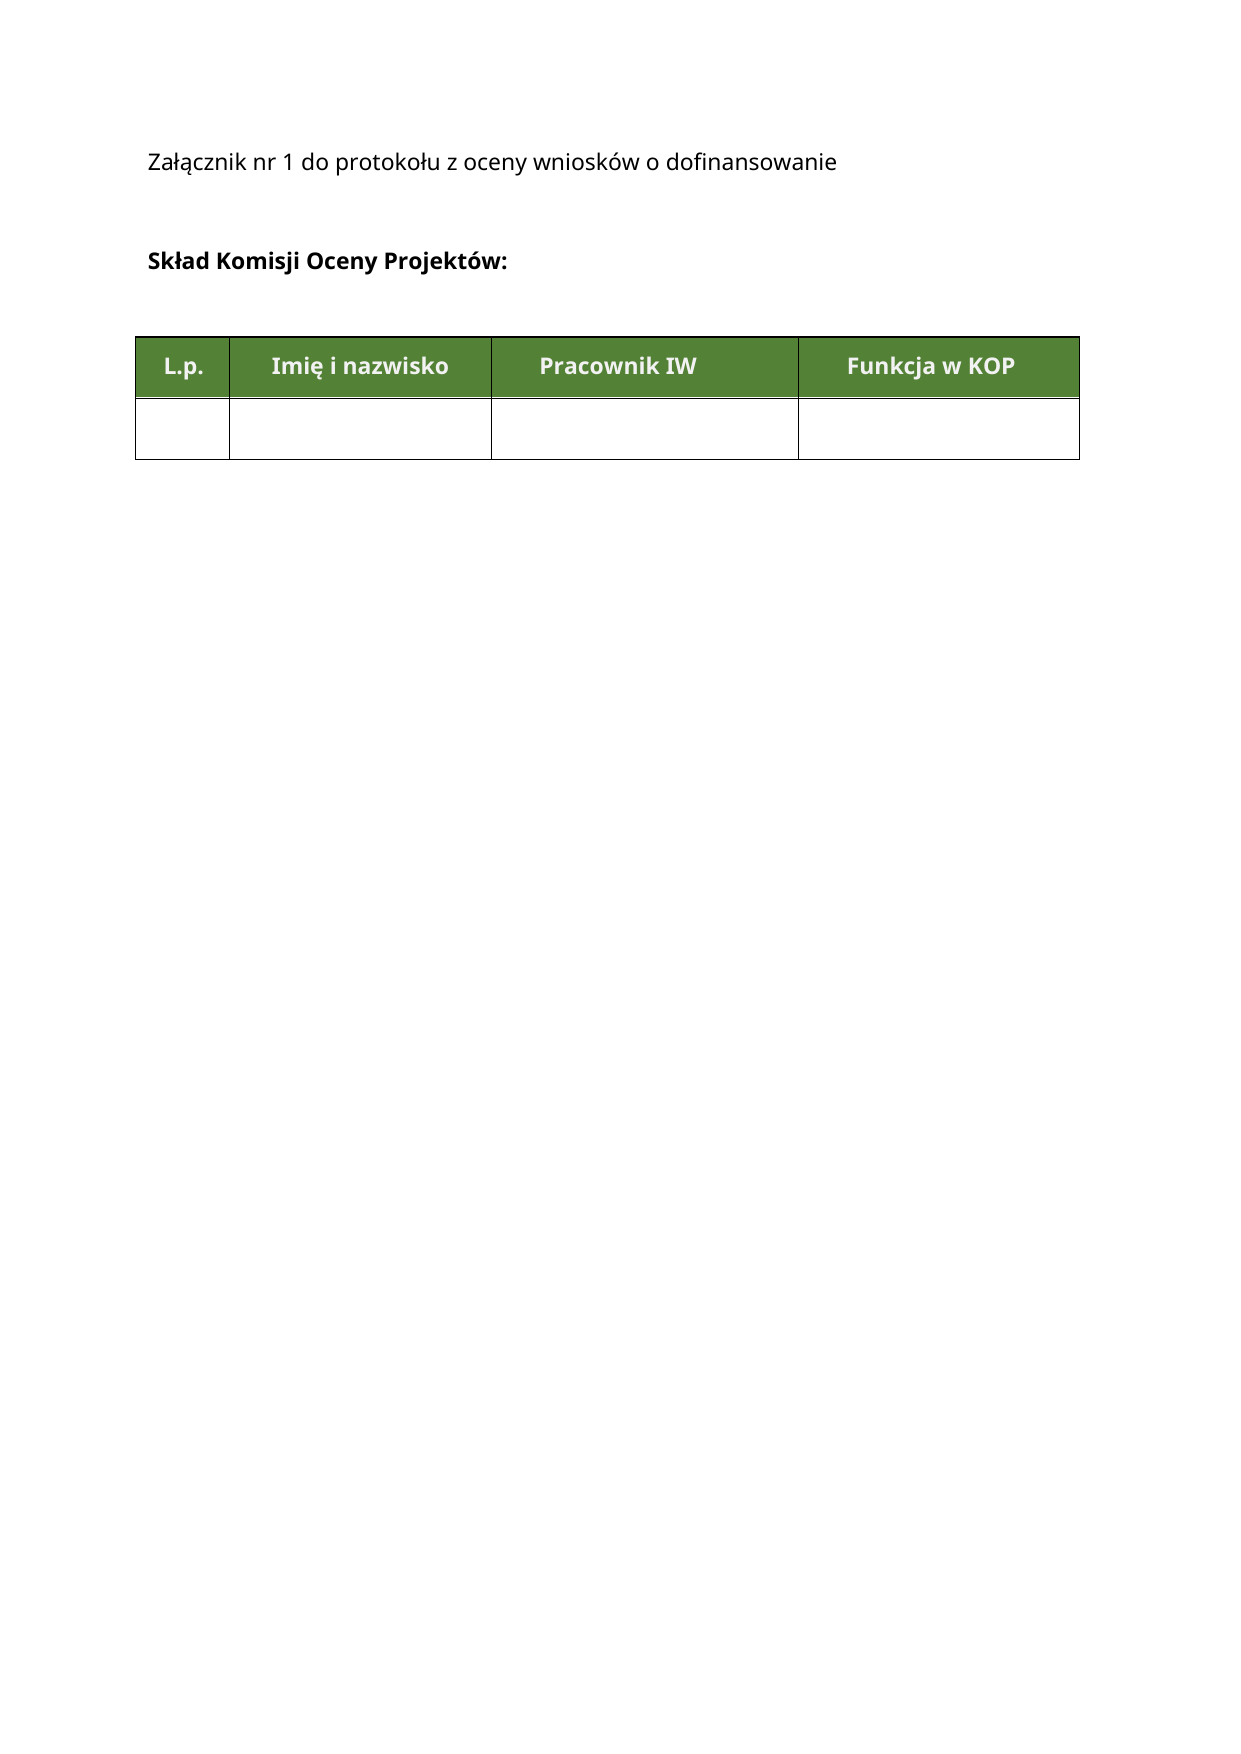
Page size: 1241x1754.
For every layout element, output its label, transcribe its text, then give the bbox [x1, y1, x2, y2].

table_cell [799, 399, 1079, 459]
table_cell [230, 399, 491, 459]
table_header Funkcja w KOP [799, 338, 1079, 397]
table_header Pracownik IW [492, 338, 798, 397]
text Skład Komisji Oceny Projektów: [148, 245, 1093, 276]
table_cell [492, 399, 798, 459]
table_cell [136, 399, 229, 459]
table_header Imię i nazwisko [230, 338, 491, 397]
text Załącznik nr 1 do protokołu z oceny wniosków o dofinansowanie [148, 146, 1093, 178]
table_header L.p. [136, 338, 229, 397]
